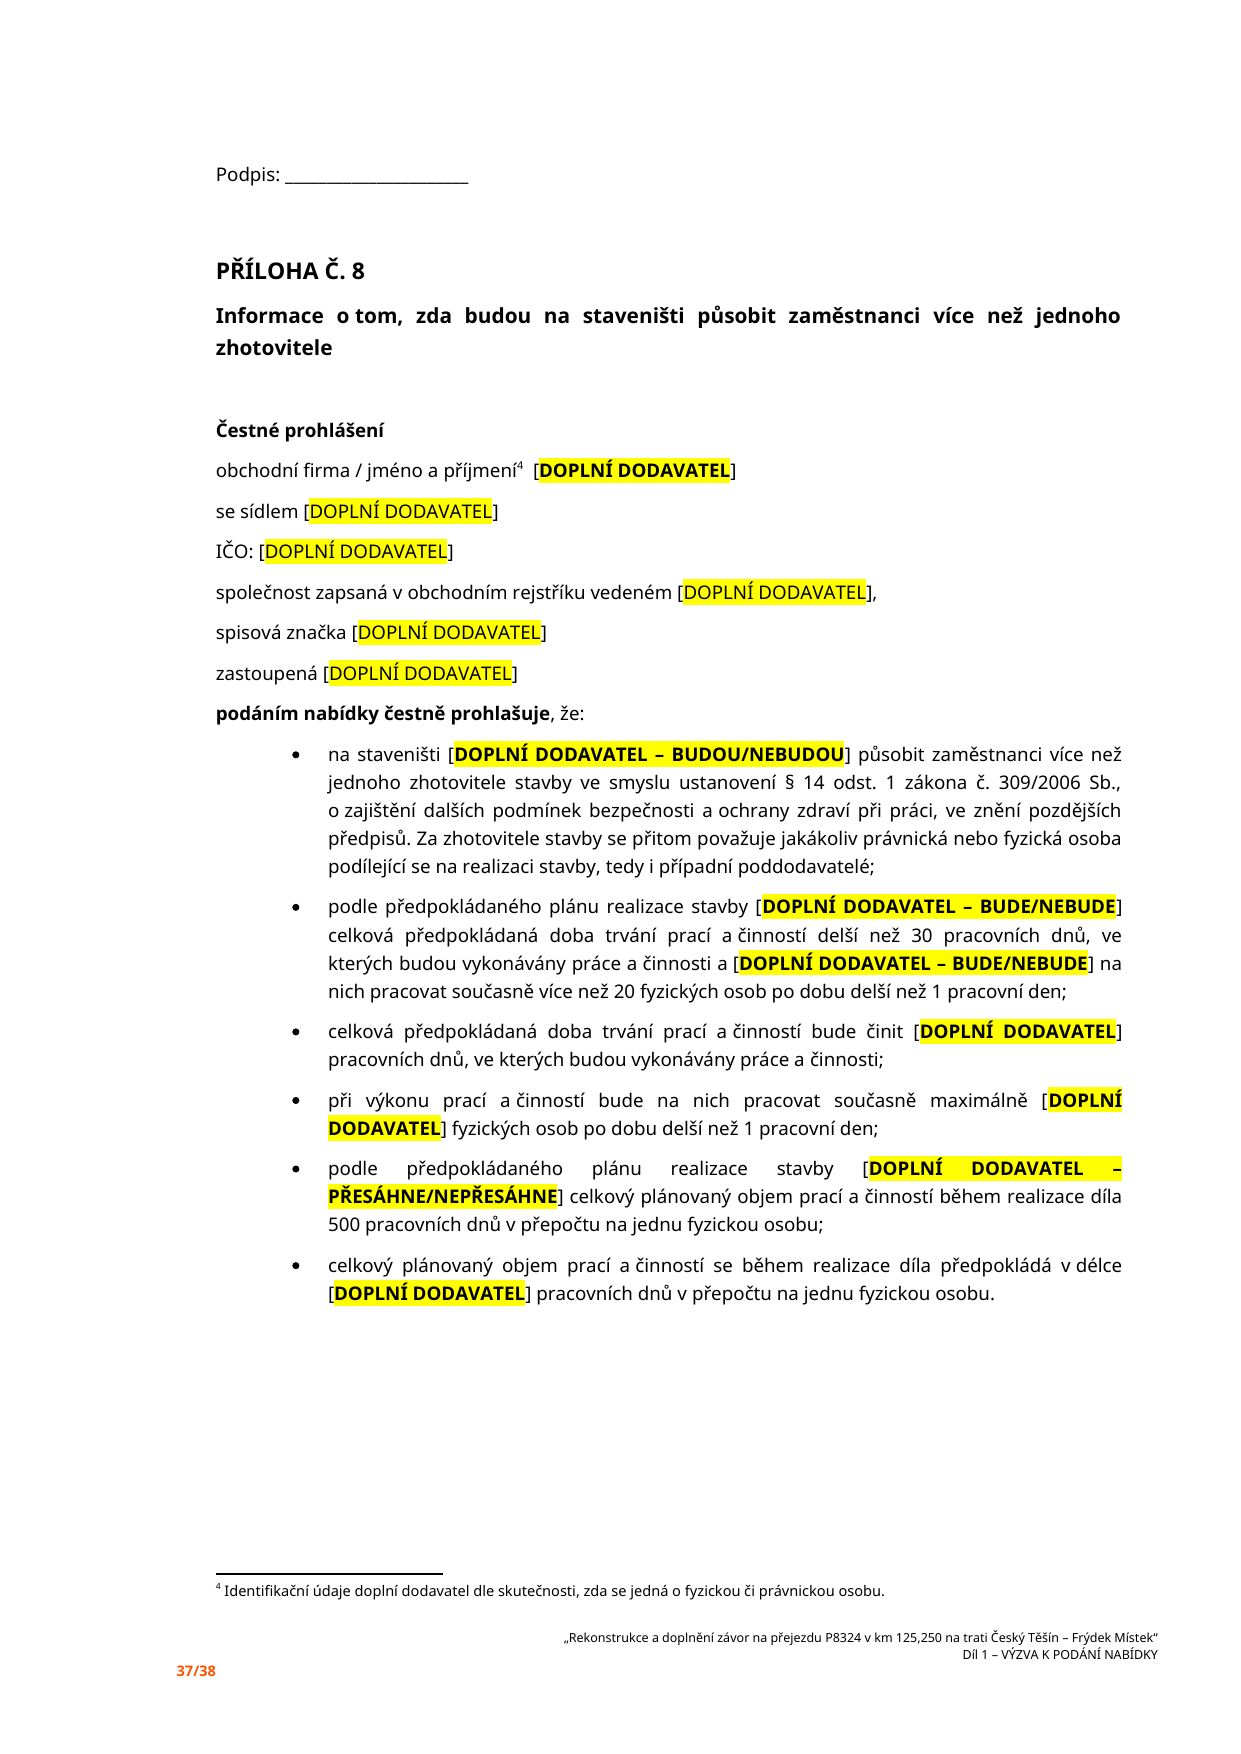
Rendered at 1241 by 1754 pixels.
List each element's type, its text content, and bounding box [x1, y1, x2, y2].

text Podpis: ______________________ [216, 161, 1122, 187]
text podáním nabídky čestně prohlašuje, že: [216, 701, 1122, 726]
text obchodní firma / jméno a příjmení [DOPLNÍ DODAVATEL] [730, 458, 1122, 483]
text se sídlem [DOPLNÍ DODAVATEL] [492, 498, 1122, 524]
text zastoupená [DOPLNÍ DODAVATEL] [512, 660, 1122, 686]
text podle předpokládaného plánu realizace stavby [DOPLNÍ DODAVATEL – BUDE/NEBUDE] celková předpokládaná doba trvání prací a činností delší než 30 pracovních dnů, ve kterých budou vykonávány práce a činnosti a [DOPLNÍ DODAVATEL – BUDE/NEBUDE] na nich pracovat současně více než 20 fyzických osob po dobu delší než 1 pracovní den; [292, 894, 1122, 1003]
text spisová značka [DOPLNÍ DODAVATEL] [216, 620, 358, 645]
text se sídlem [DOPLNÍ DODAVATEL] [216, 498, 309, 524]
text Příloha č. 8 [216, 255, 1122, 286]
text společnost zapsaná v obchodním rejstříku vedeném [DOPLNÍ DODAVATEL], [216, 579, 683, 605]
text podle předpokládaného plánu realizace stavby [DOPLNÍ DODAVATEL – PŘESÁHNE/NEPŘESÁHNE] celkový plánovaný objem prací a činností během realizace díla 500 pracovních dnů v přepočtu na jednu fyzickou osobu; [292, 1156, 1122, 1237]
text Čestné prohlášení [216, 417, 1122, 443]
text na staveništi [DOPLNÍ DODAVATEL – BUDOU/NEBUDOU] působit zaměstnanci více než jednoho zhotovitele stavby ve smyslu ustanovení § 14 odst. 1 zákona č. 309/2006 Sb., o zajištění dalších podmínek bezpečnosti a ochrany zdraví při práci, ve znění pozdějších předpisů. Za zhotovitele stavby se přitom považuje jakákoliv právnická nebo fyzická osoba podílející se na realizaci stavby, tedy i případní poddodavatelé; [292, 741, 1122, 879]
text při výkonu prací a činností bude na nich pracovat současně maximálně [DOPLNÍ DODAVATEL] fyzických osob po dobu delší než 1 pracovní den; [292, 1087, 1122, 1141]
text spisová značka [DOPLNÍ DODAVATEL] [541, 620, 1122, 645]
text Informace o tom, zda budou na staveništi působit zaměstnanci více než jednoho zhotovitele [216, 302, 1122, 361]
text společnost zapsaná v obchodním rejstříku vedeném [DOPLNÍ DODAVATEL], [866, 579, 1122, 605]
text IČO: [DOPLNÍ DODAVATEL] [447, 539, 1122, 564]
text celková předpokládaná doba trvání prací a činností bude činit [DOPLNÍ DODAVATEL] pracovních dnů, ve kterých budou vykonávány práce a činnosti; [292, 1018, 1122, 1072]
text zastoupená [DOPLNÍ DODAVATEL] [216, 660, 329, 686]
text obchodní firma / jméno a příjmení [DOPLNÍ DODAVATEL] [216, 458, 539, 483]
text celkový plánovaný objem prací a činností se během realizace díla předpokládá v délce [DOPLNÍ DODAVATEL] pracovních dnů v přepočtu na jednu fyzickou osobu. [292, 1252, 1122, 1306]
